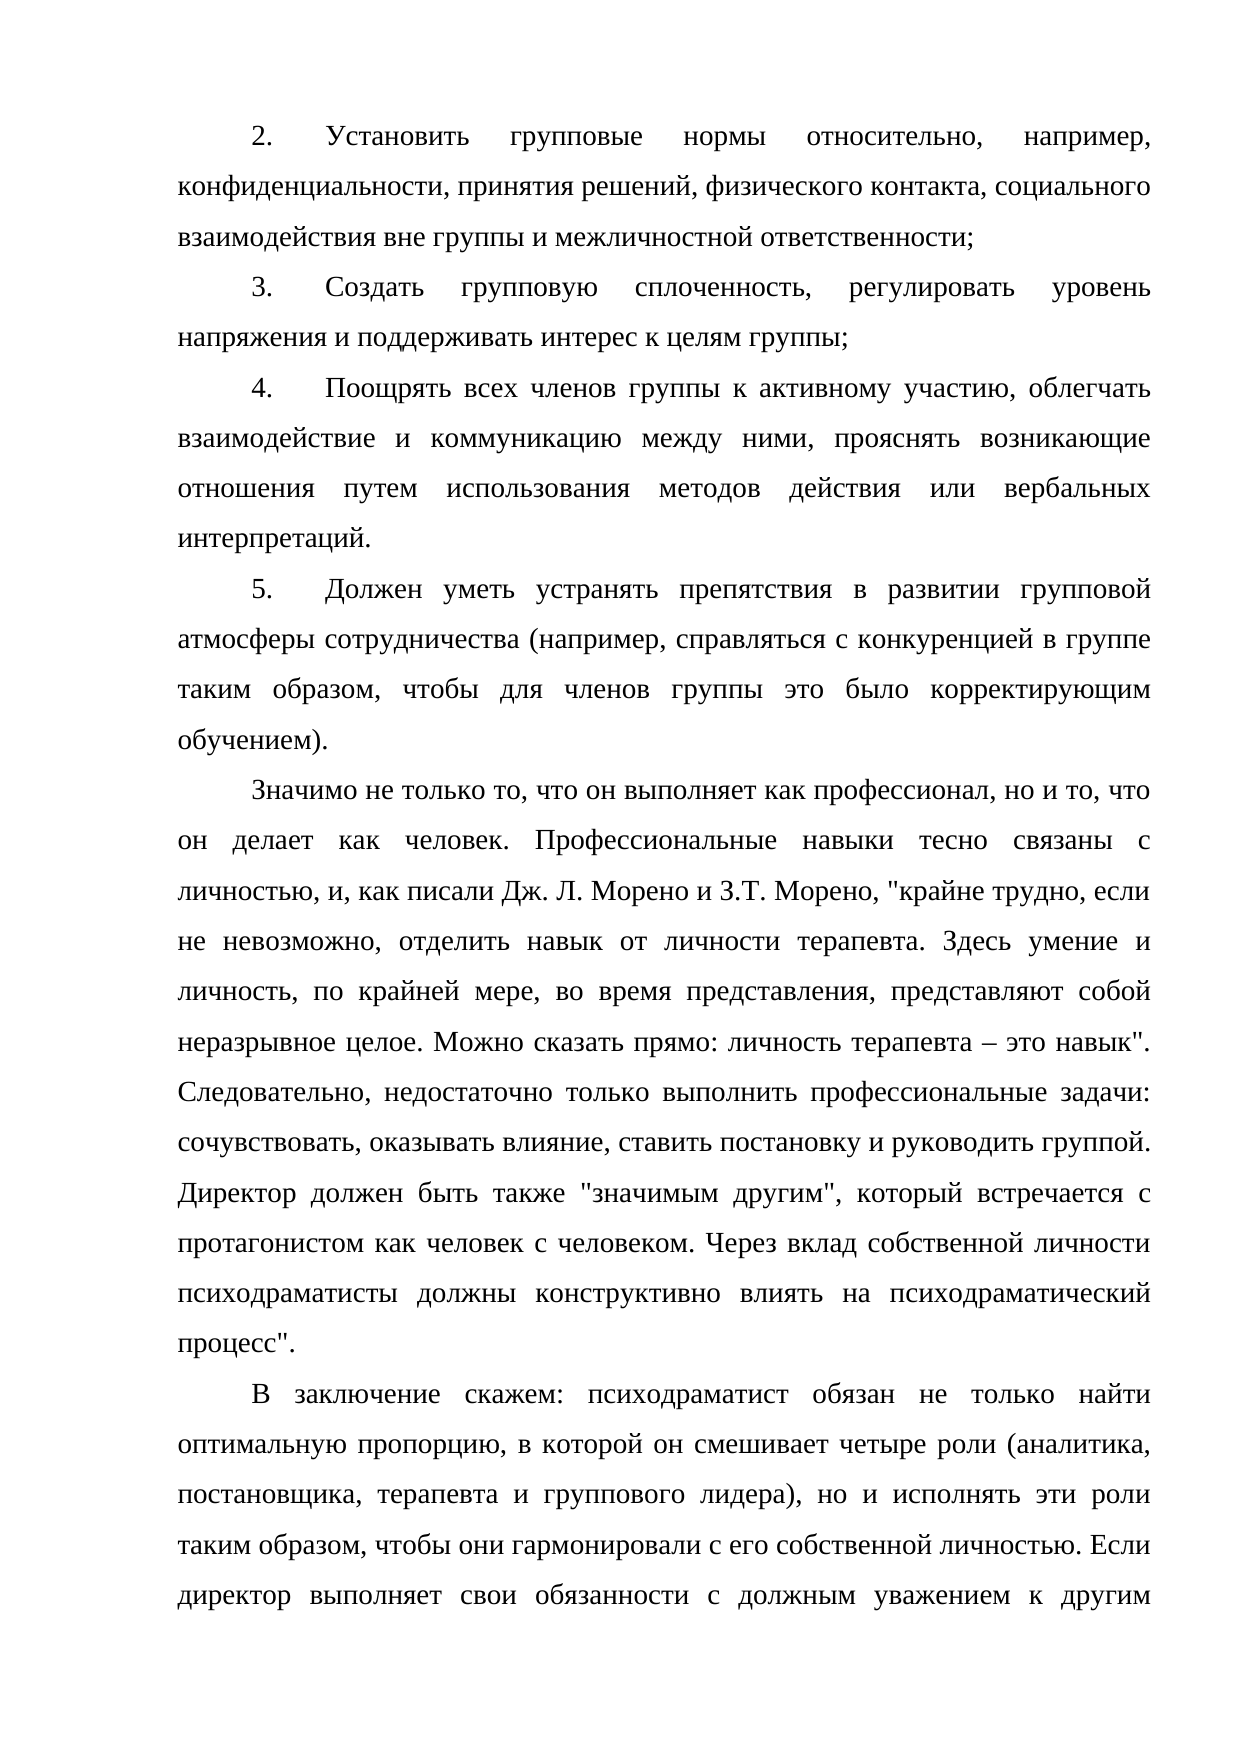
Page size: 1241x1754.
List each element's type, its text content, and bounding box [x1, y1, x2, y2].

list Должен уметь устранять препятствия в развитии групповой атмосферы сотрудничества (например, справляться с конкуренцией в группе таким образом, чтобы для членов группы это было корректирующим обучением). [177, 571, 1152, 755]
list Установить групповые нормы относительно, например, конфиденциальности, принятия решений, физического контакта, социального взаимодействия вне группы и межличностной ответственности; [177, 118, 1152, 252]
list Создать групповую сплоченность, регулировать уровень напряжения и поддерживать интерес к целям группы; [177, 269, 1152, 353]
list Поощрять всех членов группы к активному участию, облегчать взаимодействие и коммуникацию между ними, прояснять возникающие отношения путем использования методов действия или вербальных интерпретаций. [177, 370, 1152, 554]
text Значимо не только то, что он выполняет как профессионал, но и то, что он делает как человек. Профессиональные навыки тесно связаны с личностью, и, как писали Дж. Л. Морено и З.Т. Морено, "крайне трудно, если не невозможно, отделить навык от личности терапевта. Здесь умение и личность, по крайней мере, во время представления, представляют собой неразрывное целое. Можно сказать прямо: личность терапевта – это навык". Следовательно, недостаточно только выполнить профессиональные задачи: сочувствовать, оказывать влияние, ставить постановку и руководить группой. Директор должен быть также "значимым другим", который встречается с протагонистом как человек с человеком. Через вклад собственной личности психодраматисты должны конструктивно влиять на психодраматический процесс". [177, 772, 1152, 1359]
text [177, 1376, 1152, 1611]
